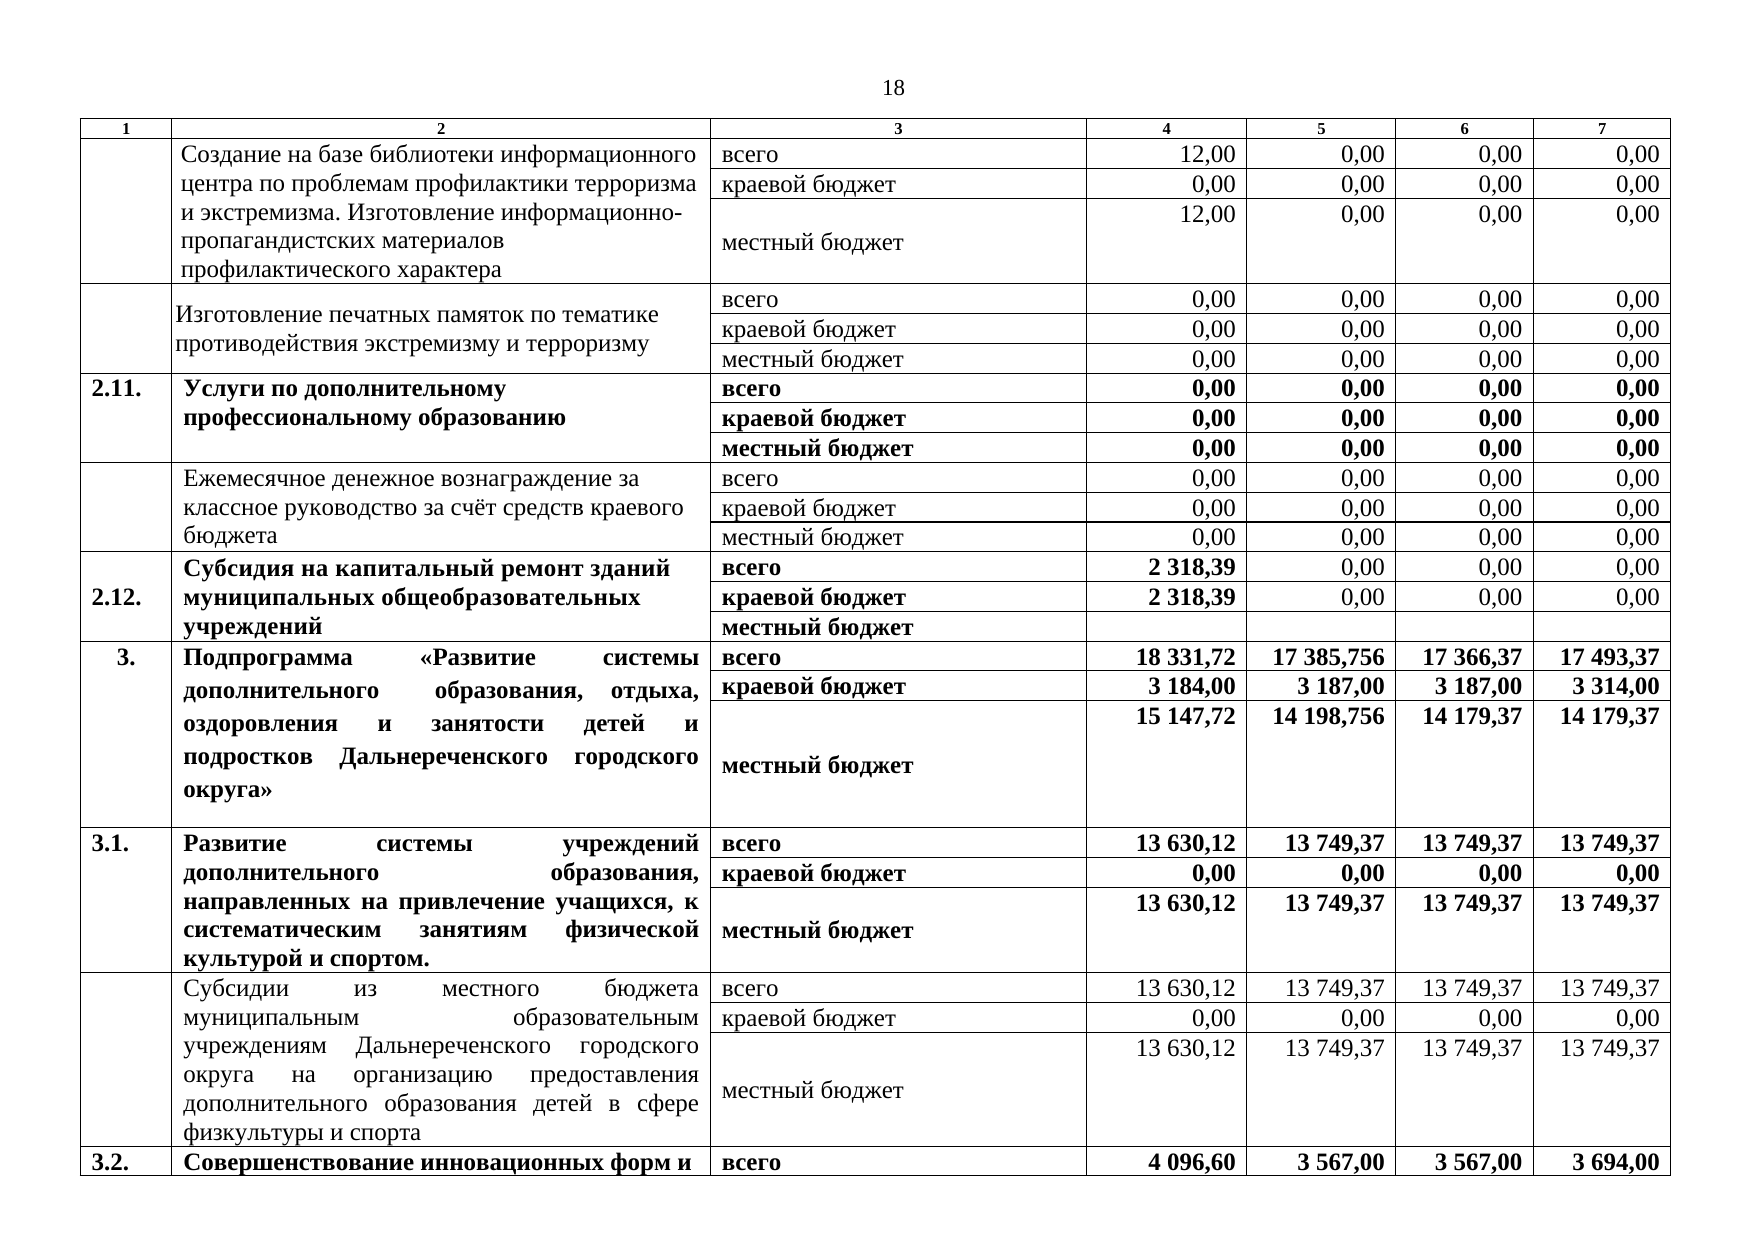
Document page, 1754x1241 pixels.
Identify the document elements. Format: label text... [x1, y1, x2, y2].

table_cell 0,00 [1396, 493, 1533, 521]
table_cell местный бюджет [711, 199, 1086, 283]
table_cell 0,00 [1087, 284, 1246, 313]
table_cell 3 184,00 [1087, 671, 1246, 700]
table_cell Услуги по дополнительному профессиональному образованию [172, 374, 710, 462]
table_header 2 [172, 119, 710, 138]
table_cell [81, 139, 171, 283]
table_cell 13 749,37 [1534, 888, 1670, 972]
table_cell 0,00 [1396, 403, 1533, 432]
table_cell 0,00 [1247, 582, 1395, 611]
table_cell краевой бюджет [711, 858, 1086, 887]
table_cell всего [711, 973, 1086, 1002]
table_cell 0,00 [1247, 284, 1395, 313]
table_cell местный бюджет [711, 344, 1086, 372]
table_cell 18 331,72 [1087, 642, 1246, 670]
table_cell 0,00 [1396, 552, 1533, 581]
table_cell 13 749,37 [1534, 973, 1670, 1002]
table_cell 13 749,37 [1247, 828, 1395, 857]
table_cell 2.11. [81, 374, 171, 462]
table_cell 2 318,39 [1087, 552, 1246, 581]
table_cell 0,00 [1087, 433, 1246, 462]
table_cell 0,00 [1534, 552, 1670, 581]
table_cell 0,00 [1396, 463, 1533, 492]
table_header 5 [1247, 119, 1395, 138]
table_cell 12,00 [1087, 199, 1246, 283]
table_cell 0,00 [1396, 858, 1533, 887]
table_cell Ежемесячное денежное вознаграждение за классное руководство за счёт средств краевого бюджета [172, 463, 710, 551]
table_cell 13 749,37 [1396, 828, 1533, 857]
table_cell 0,00 [1087, 1003, 1246, 1032]
table_header 4 [1087, 119, 1246, 138]
table_cell 0,00 [1247, 169, 1395, 198]
table_cell 0,00 [1247, 433, 1395, 462]
table_cell местный бюджет [711, 433, 1086, 462]
table_cell 13 630,12 [1087, 888, 1246, 972]
table_cell 0,00 [1247, 344, 1395, 372]
table_cell 0,00 [1247, 139, 1395, 168]
table_header 7 [1534, 119, 1670, 138]
table_cell 0,00 [1396, 374, 1533, 402]
table_cell всего [711, 642, 1086, 670]
table_cell краевой бюджет [711, 1003, 1086, 1032]
table_cell 0,00 [1396, 344, 1533, 372]
table_header 6 [1396, 119, 1533, 138]
table_cell всего [711, 828, 1086, 857]
table_cell 0,00 [1396, 1003, 1533, 1032]
table_header 3 [711, 119, 1086, 138]
table_cell всего [711, 139, 1086, 168]
table_cell 0,00 [1247, 523, 1395, 551]
table_cell 0,00 [1534, 199, 1670, 283]
table_header 1 [81, 119, 171, 138]
table_cell [1396, 612, 1533, 641]
table_cell 0,00 [1396, 582, 1533, 611]
table_cell 0,00 [1534, 493, 1670, 521]
table_cell 0,00 [1534, 169, 1670, 198]
table_cell 0,00 [1247, 493, 1395, 521]
table_cell 0,00 [1247, 463, 1395, 492]
table_cell [81, 973, 171, 1146]
table_cell 0,00 [1534, 344, 1670, 372]
table_cell [1534, 612, 1670, 641]
table_cell краевой бюджет [711, 169, 1086, 198]
table_cell 3.1. [81, 828, 171, 972]
table_cell [1087, 612, 1246, 641]
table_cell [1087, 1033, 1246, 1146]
table_cell Субсидии из местного бюджета муниципальным образовательным учреждениям Дальнереченского городского округа на организацию предоставления дополнительного образования детей в сфере физкультуры и спорта [172, 973, 710, 1146]
table_cell 0,00 [1087, 314, 1246, 343]
table_cell всего [711, 284, 1086, 313]
table_cell 0,00 [1534, 582, 1670, 611]
table_cell Изготовление печатных памяток по тематике противодействия экстремизму и терроризму [172, 284, 710, 372]
table_cell [81, 463, 171, 551]
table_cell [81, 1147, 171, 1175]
table_cell 0,00 [1534, 314, 1670, 343]
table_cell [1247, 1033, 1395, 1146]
table_cell 3 314,00 [1534, 671, 1670, 700]
table_cell 0,00 [1087, 374, 1246, 402]
table_cell местный бюджет [711, 523, 1086, 551]
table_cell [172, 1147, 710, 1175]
table_cell краевой бюджет [711, 493, 1086, 521]
table_cell 0,00 [1247, 314, 1395, 343]
table_cell 13 749,37 [1534, 828, 1670, 857]
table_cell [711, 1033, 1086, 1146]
table_cell всего [711, 463, 1086, 492]
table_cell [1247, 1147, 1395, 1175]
table_cell 0,00 [1247, 199, 1395, 283]
table_cell краевой бюджет [711, 314, 1086, 343]
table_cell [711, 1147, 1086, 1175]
table_cell 0,00 [1396, 314, 1533, 343]
table_cell 0,00 [1087, 858, 1246, 887]
table_cell 14 198,756 [1247, 701, 1395, 827]
table_cell 14 179,37 [1534, 701, 1670, 827]
table_cell 0,00 [1534, 1003, 1670, 1032]
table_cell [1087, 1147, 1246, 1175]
table_cell 0,00 [1247, 374, 1395, 402]
table_cell 2 318,39 [1087, 582, 1246, 611]
table_cell 0,00 [1087, 493, 1246, 521]
table_cell [81, 284, 171, 372]
table_cell 2.12. [81, 552, 171, 641]
table_cell 0,00 [1396, 433, 1533, 462]
table_cell 0,00 [1534, 374, 1670, 402]
table_cell краевой бюджет [711, 403, 1086, 432]
table_cell Создание на базе библиотеки информационного центра по проблемам профилактики терроризма и экстремизма. Изготовление информационно-пропагандистских материалов профилактического характера [172, 139, 710, 283]
table_cell 0,00 [1247, 858, 1395, 887]
table_cell 3. [81, 642, 171, 827]
table_cell 0,00 [1087, 523, 1246, 551]
table_cell 0,00 [1534, 403, 1670, 432]
table_cell 3 187,00 [1247, 671, 1395, 700]
table_cell 12,00 [1087, 139, 1246, 168]
table_cell 0,00 [1534, 139, 1670, 168]
table_cell 17 493,37 [1534, 642, 1670, 670]
table_cell 15 147,72 [1087, 701, 1246, 827]
table_cell 13 749,37 [1247, 888, 1395, 972]
table_cell 0,00 [1087, 403, 1246, 432]
table_cell 0,00 [1534, 284, 1670, 313]
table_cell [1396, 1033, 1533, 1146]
table_cell местный бюджет [711, 701, 1086, 827]
table_cell 0,00 [1087, 344, 1246, 372]
table_cell местный бюджет [711, 612, 1086, 641]
table_cell [1247, 612, 1395, 641]
table_cell 0,00 [1396, 199, 1533, 283]
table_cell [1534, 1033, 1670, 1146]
table_cell 0,00 [1396, 169, 1533, 198]
table_cell 0,00 [1534, 463, 1670, 492]
table_cell всего [711, 374, 1086, 402]
table_cell 0,00 [1534, 858, 1670, 887]
table_cell Субсидия на капитальный ремонт зданий муниципальных общеобразовательных учреждений [172, 552, 710, 641]
table_cell 17 385,756 [1247, 642, 1395, 670]
table_cell местный бюджет [711, 888, 1086, 972]
table_cell 0,00 [1534, 433, 1670, 462]
table_cell 13 749,37 [1396, 973, 1533, 1002]
table_cell 0,00 [1247, 403, 1395, 432]
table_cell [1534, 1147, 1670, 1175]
table_cell 0,00 [1247, 1003, 1395, 1032]
table_cell 13 630,12 [1087, 973, 1246, 1002]
table_cell 0,00 [1396, 523, 1533, 551]
table_cell 14 179,37 [1396, 701, 1533, 827]
table_cell краевой бюджет [711, 582, 1086, 611]
table_cell 0,00 [1247, 552, 1395, 581]
table_cell 13 749,37 [1247, 973, 1395, 1002]
table_cell 0,00 [1087, 169, 1246, 198]
table_cell 0,00 [1396, 284, 1533, 313]
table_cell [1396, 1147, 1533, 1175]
table_cell 0,00 [1534, 523, 1670, 551]
table_cell всего [711, 552, 1086, 581]
table_cell 13 630,12 [1087, 828, 1246, 857]
table_cell 0,00 [1087, 463, 1246, 492]
table_cell 0,00 [1396, 139, 1533, 168]
table_cell 13 749,37 [1396, 888, 1533, 972]
table_cell 17 366,37 [1396, 642, 1533, 670]
table_cell 3 187,00 [1396, 671, 1533, 700]
table_cell краевой бюджет [711, 671, 1086, 700]
table_cell Развитие системы учреждений дополнительного образования, направленных на привлечение учащихся, к систематическим занятиям физической культурой и спортом. [172, 828, 710, 972]
table_cell Подпрограмма «Развитие системы дополнительного образования, отдыха, оздоровления и занятости детей и подростков Дальнереченского городского округа» [172, 642, 710, 827]
